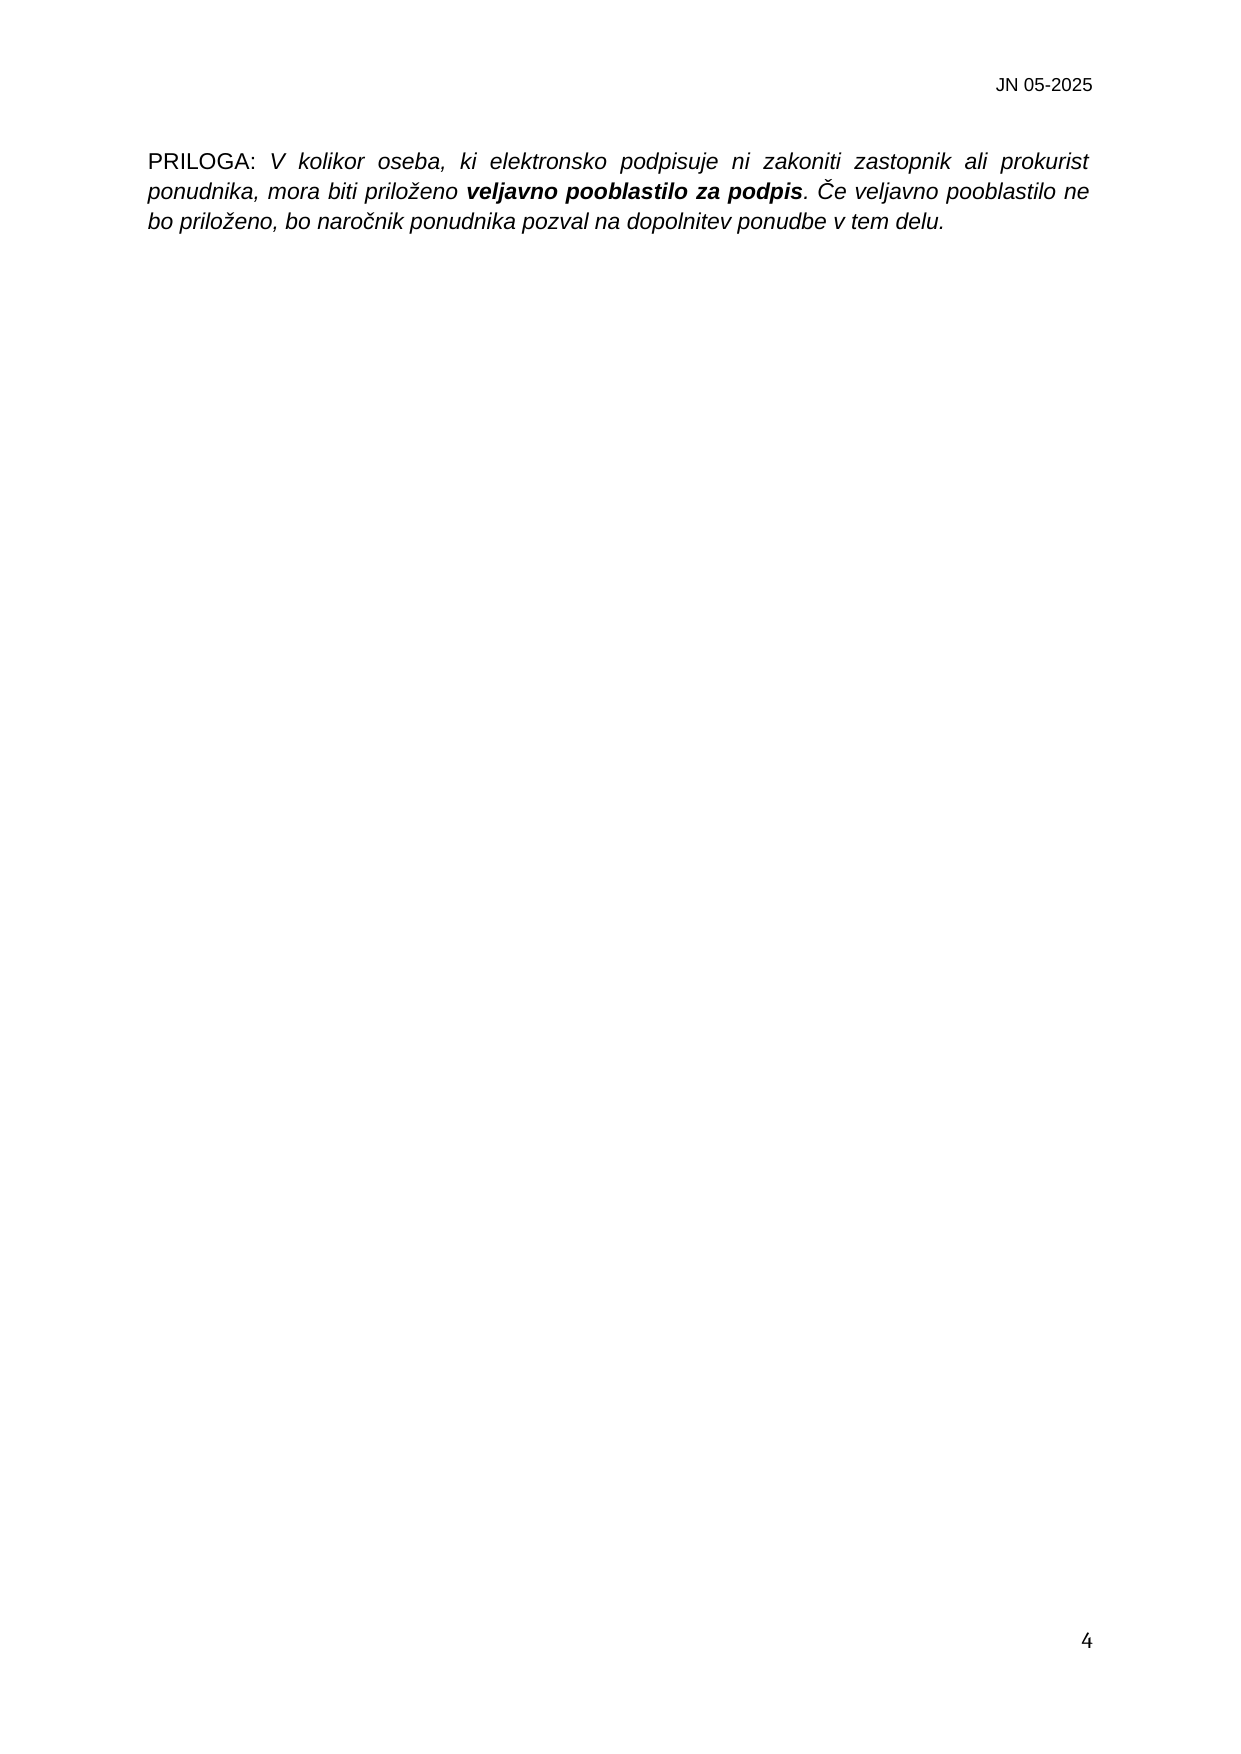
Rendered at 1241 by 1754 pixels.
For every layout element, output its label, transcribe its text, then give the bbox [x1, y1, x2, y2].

text PRILOGA: V kolikor oseba, ki elektronsko podpisuje ni zakoniti zastopnik ali prokurist ponudnika, mora biti priloženo veljavno pooblastilo za podpis. Če veljavno pooblastilo ne bo priloženo, bo naročnik ponudnika pozval na dopolnitev ponudbe v tem delu. [148, 148, 1092, 234]
